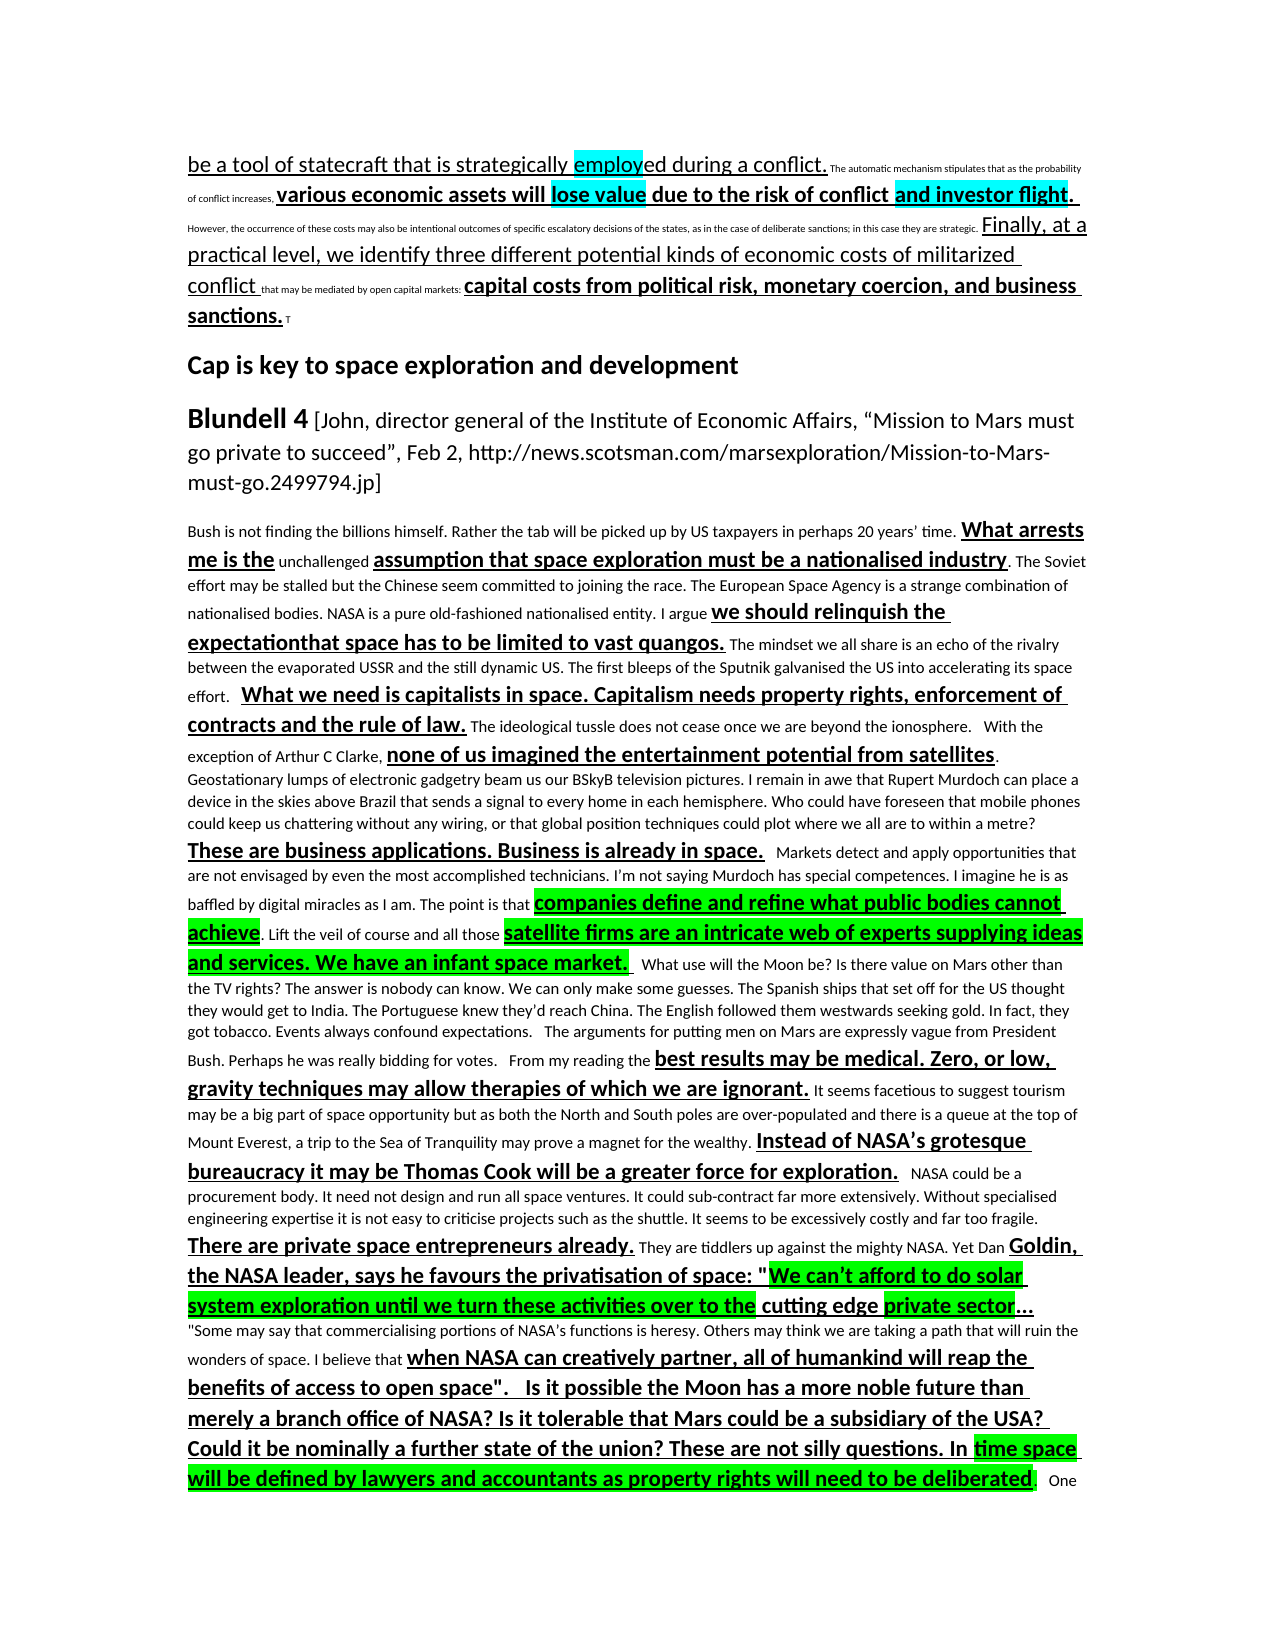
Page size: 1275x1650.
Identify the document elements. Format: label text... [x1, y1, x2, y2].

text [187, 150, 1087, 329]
subtitle Cap is key to space exploration and development [187, 348, 1087, 381]
text Blundell 4 [John, director general of the Institute of Economic Affairs, “Mission to Mars must go private to succeed”, Feb 2, http://news.scotsman.com/marsexploration/Mission-to-Mars-must-go.2499794.jp] [187, 400, 1087, 496]
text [187, 515, 1087, 1492]
